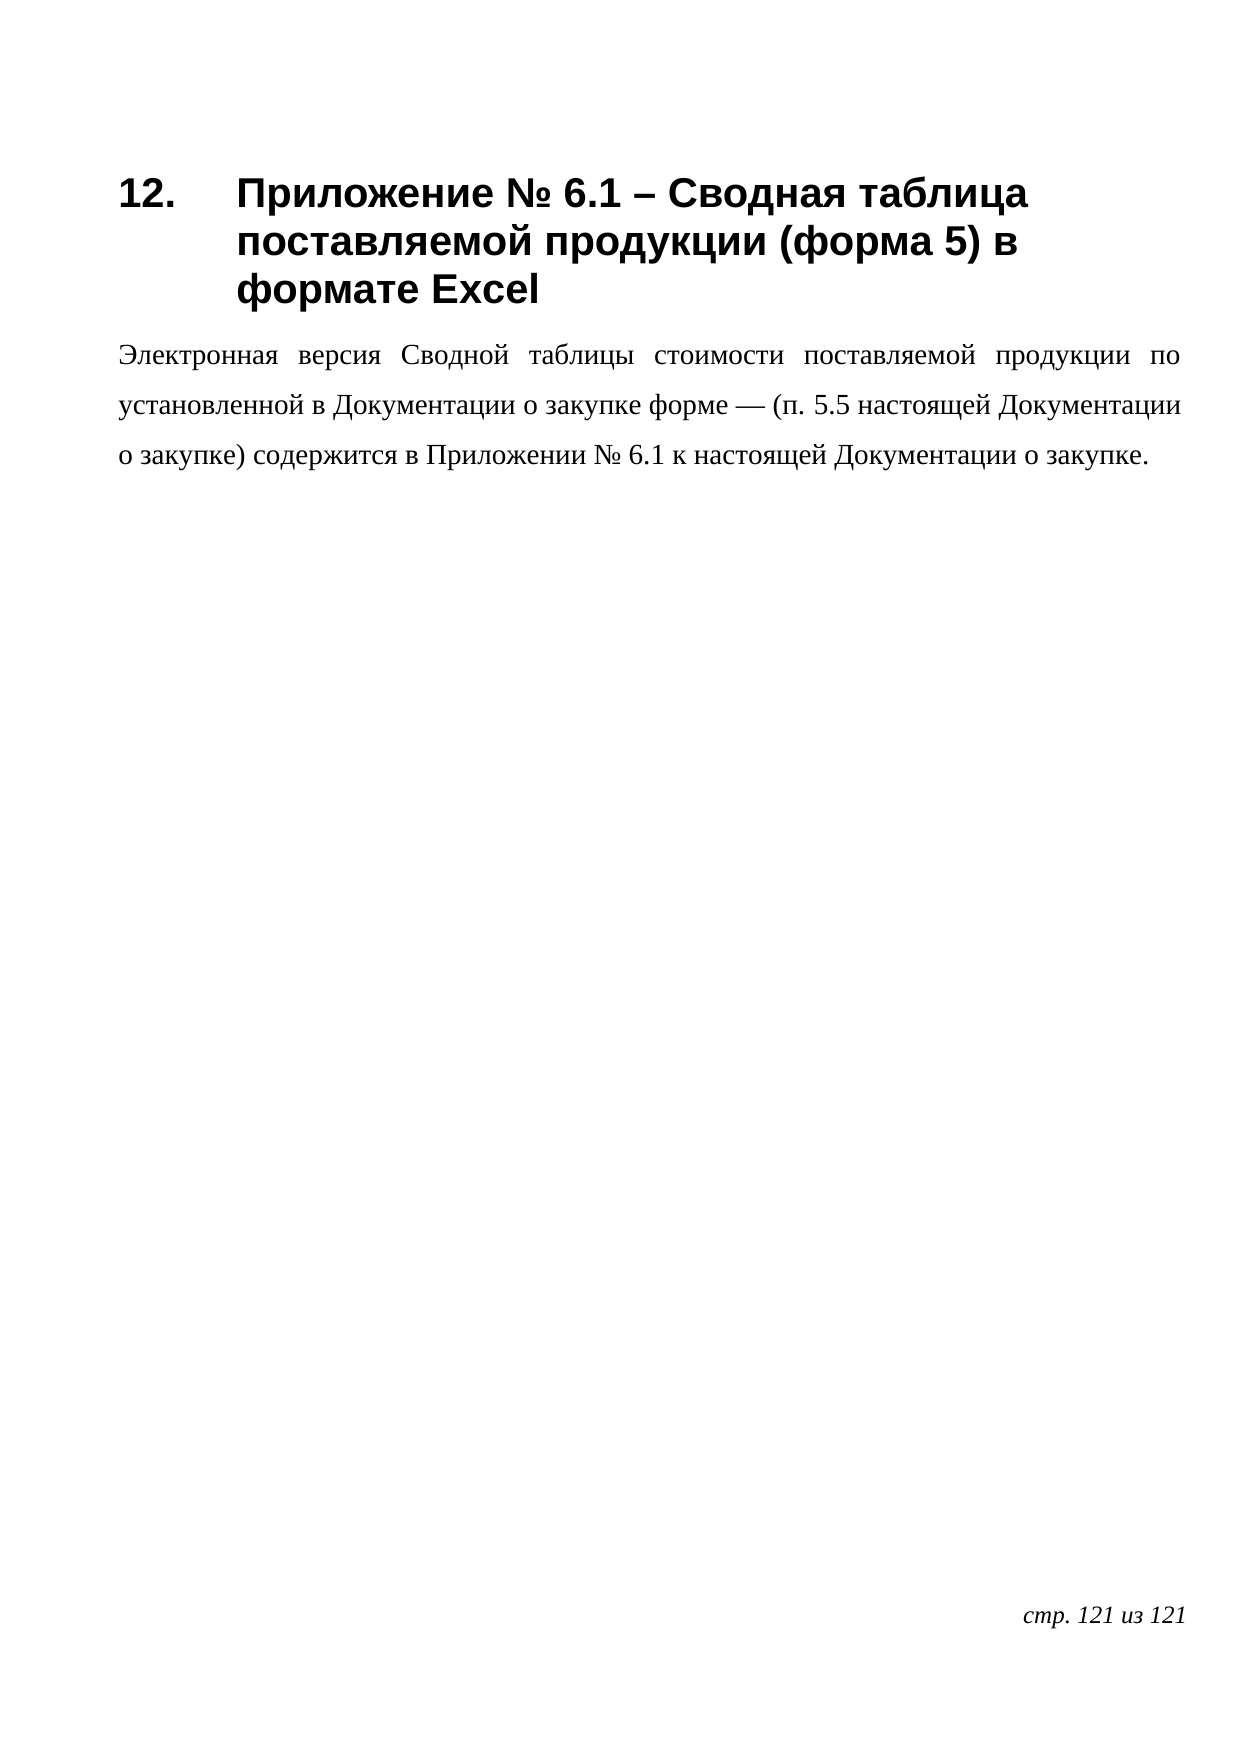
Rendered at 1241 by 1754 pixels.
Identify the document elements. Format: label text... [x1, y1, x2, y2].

text Электронная версия Сводной таблицы стоимости поставляемой продукции по установленной в Документации о закупке форме — (п. 5.5 настоящей Документации о закупке) содержится в Приложении № 6.1 к настоящей Документации о закупке. [118, 337, 1181, 471]
subtitle Приложение № 6.1 – Сводная таблица поставляемой продукции (форма 5) в формате Excel [118, 168, 1181, 312]
